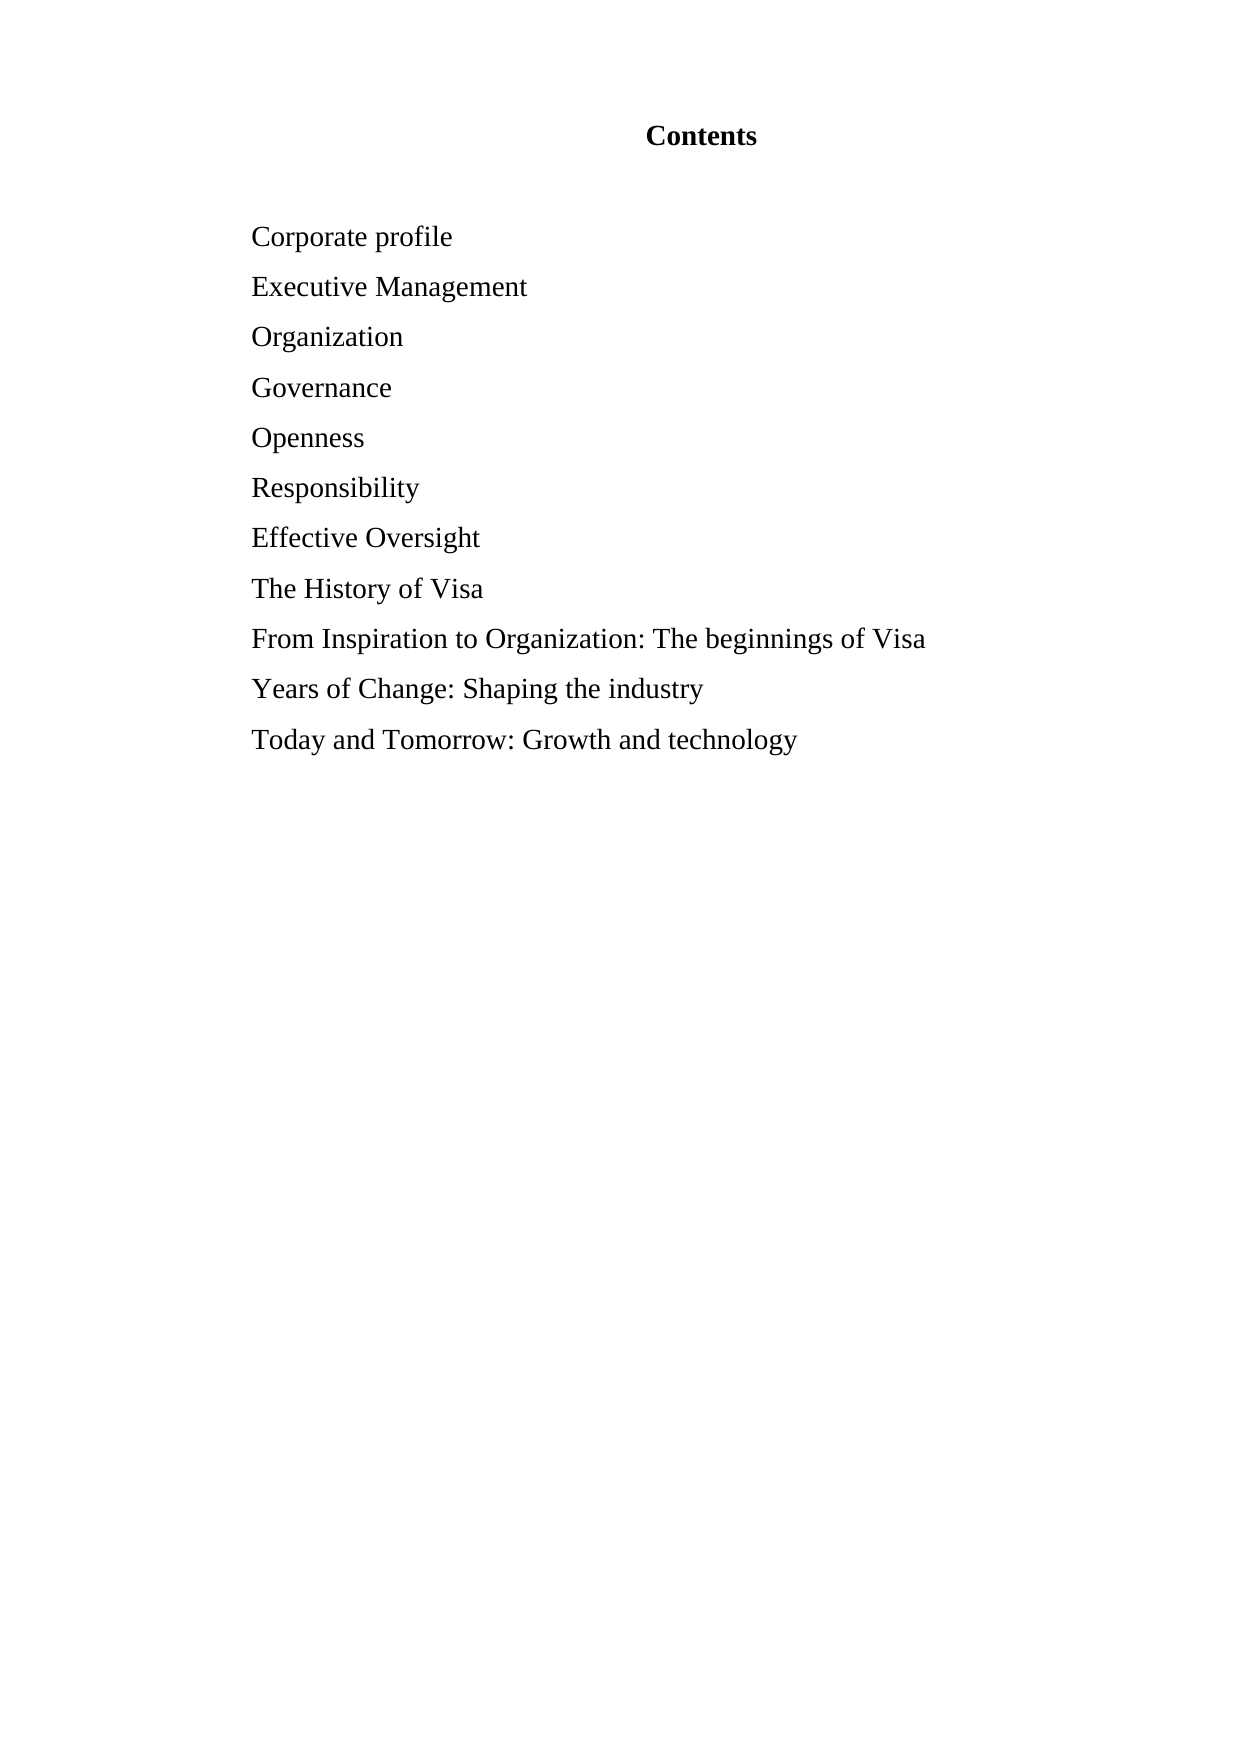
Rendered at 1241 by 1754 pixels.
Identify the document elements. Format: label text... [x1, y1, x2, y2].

text Organization [177, 319, 1152, 353]
text The History of Visa [177, 571, 1152, 604]
text Responsibility [177, 470, 1152, 504]
text Years of Change: Shaping the industry [177, 672, 1152, 705]
subtitle Contents [177, 118, 1152, 152]
text Today and Tomorrow: Growth and technology [177, 722, 1152, 755]
text From Inspiration to Organization: The beginnings of Visa [177, 621, 1152, 655]
text Governance [177, 370, 1152, 403]
text Openness [177, 420, 1152, 453]
text Effective Oversight [177, 521, 1152, 554]
text Corporate profile [177, 219, 1152, 252]
text Executive Management [177, 269, 1152, 303]
